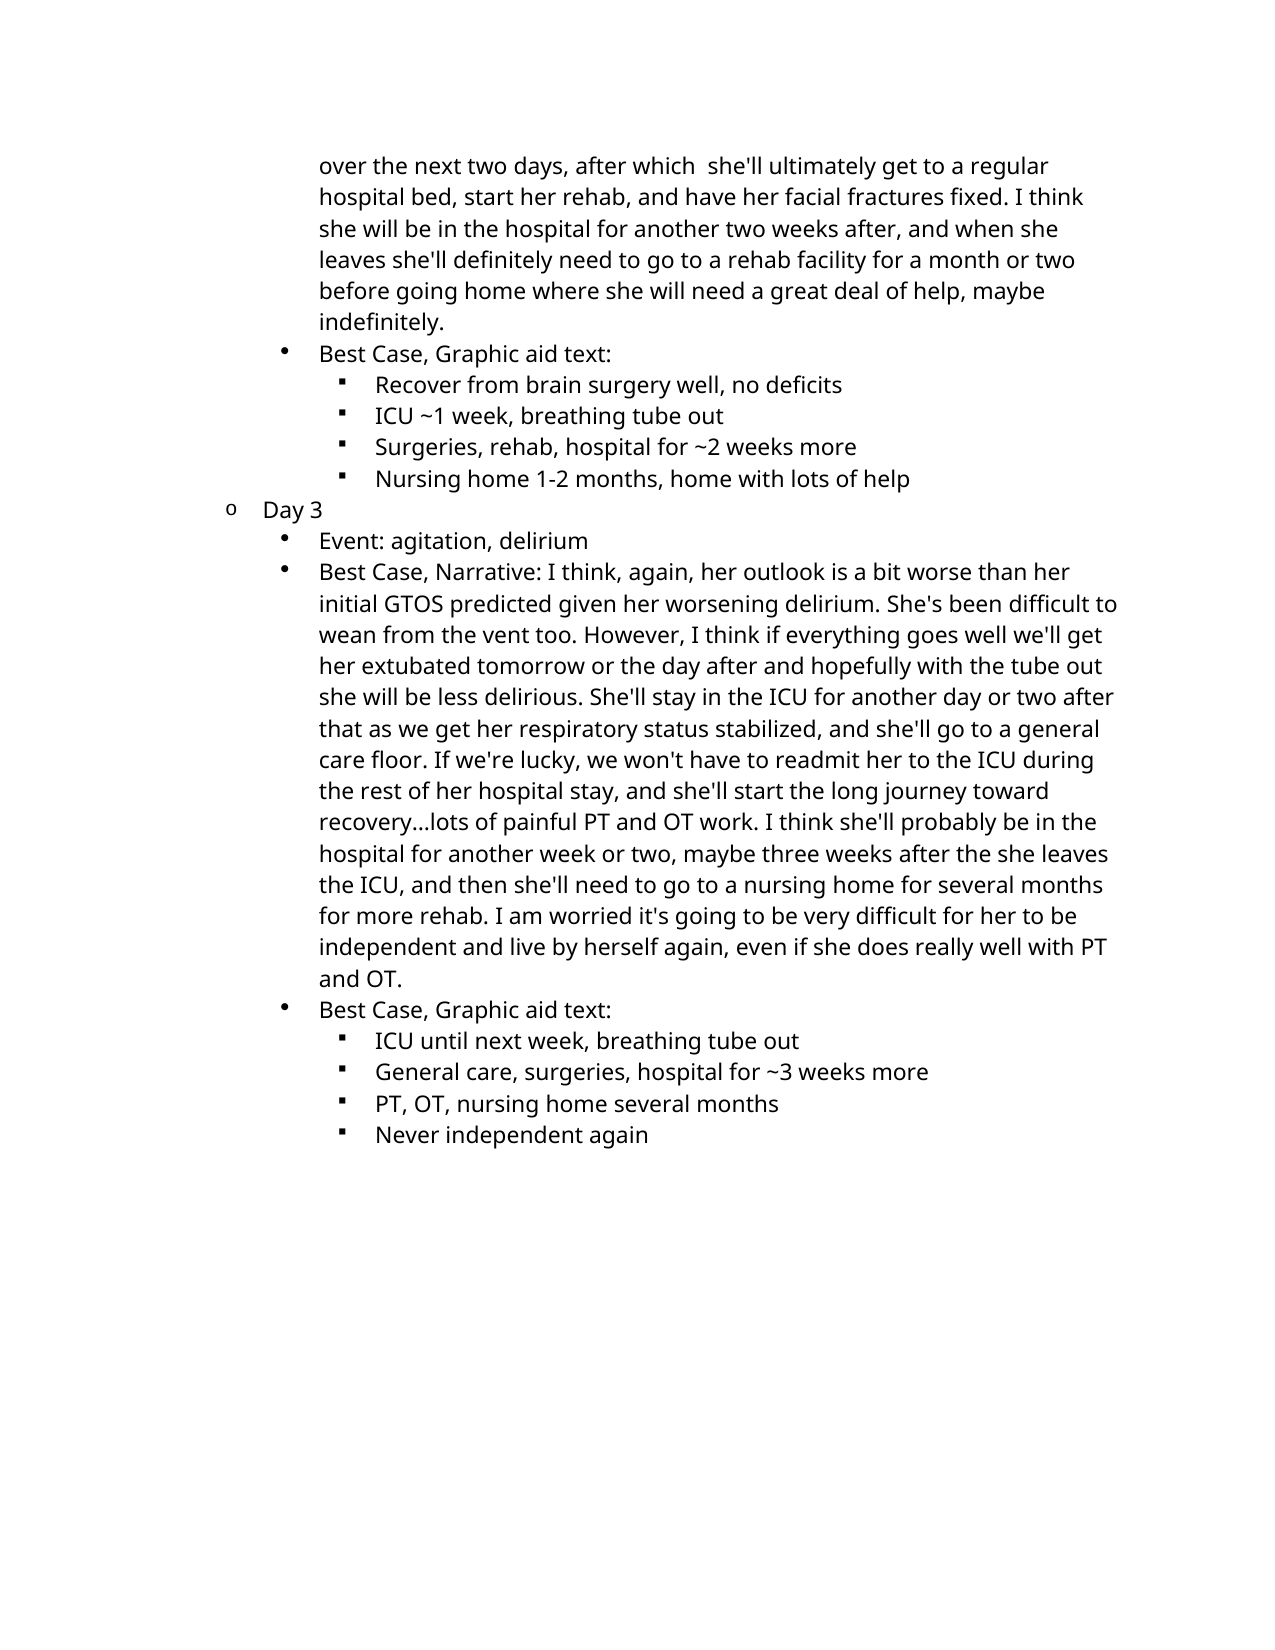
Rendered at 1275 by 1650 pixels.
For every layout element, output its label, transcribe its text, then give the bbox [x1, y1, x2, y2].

list ICU until next week, breathing tube out [337, 1025, 1125, 1056]
list Best Case, Narrative: I think, again, her outlook is a bit worse than her initial GTOS predicted given her worsening delirium. She's been difficult to wean from the vent too. However, I think if everything goes well we'll get her extubated tomorrow or the day after and hopefully with the tube out she will be less delirious. She'll stay in the ICU for another day or two after that as we get her respiratory status stabilized, and she'll go to a general care floor. If we're lucky, we won't have to readmit her to the ICU during the rest of her hospital stay, and she'll start the long journey toward recovery…lots of painful PT and OT work. I think she'll probably be in the hospital for another week or two, maybe three weeks after the she leaves the ICU, and then she'll need to go to a nursing home for several months for more rehab. I am worried it's going to be very difficult for her to be independent and live by herself again, even if she does really well with PT and OT. [281, 556, 1125, 994]
list Recover from brain surgery well, no deficits [337, 369, 1125, 400]
list Day 3 [225, 494, 1125, 525]
list Surgeries, rehab, hospital for ~2 weeks more [337, 431, 1125, 462]
list Nursing home 1-2 months, home with lots of help [337, 462, 1125, 494]
list Best Case, Graphic aid text: [281, 994, 1125, 1025]
list ICU ~1 week, breathing tube out [337, 400, 1125, 431]
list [281, 150, 1125, 337]
list Never independent again [337, 1119, 1125, 1150]
list PT, OT, nursing home several months [337, 1087, 1125, 1119]
list Event: agitation, delirium [281, 525, 1125, 556]
list General care, surgeries, hospital for ~3 weeks more [337, 1056, 1125, 1087]
list Best Case, Graphic aid text: [281, 337, 1125, 369]
